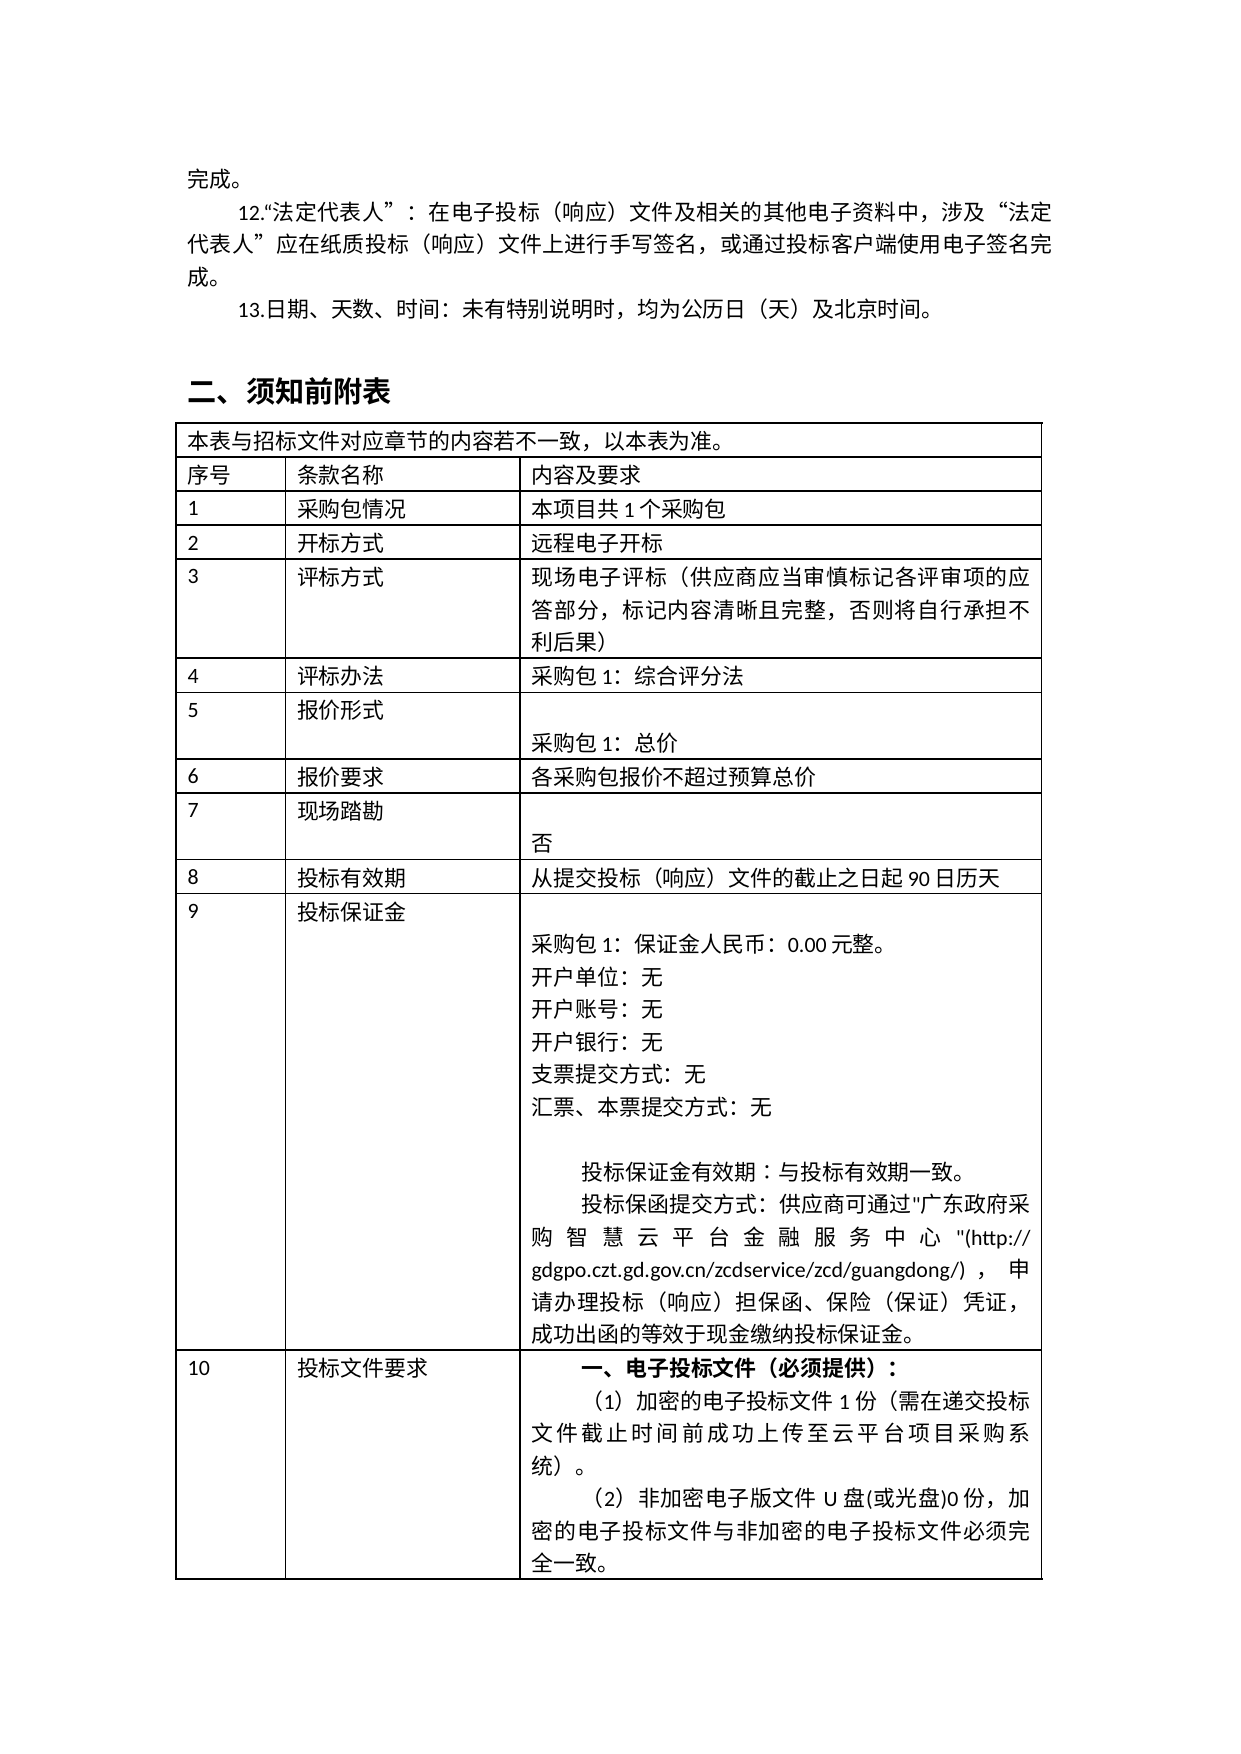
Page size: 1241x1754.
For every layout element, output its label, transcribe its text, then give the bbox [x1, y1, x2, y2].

table_cell 采购包1：保证金人民币：0.00元整。 开户单位：无 开户账号：无 开户银行：无 支票提交方式：无 汇票、本票提交方式：无 投标保证金有效期∶与投标有效期一致。 投标保函提交方式：供应商可通过"广东政府采购智慧云平台金融服务中心"(http://gdgpo.czt.gd.gov.cn/zcdservice/zcd/guangdong/)，申请办理投标（响应）担保函、保险（保证）凭证，成功出函的等效于现金缴纳投标保证金。 [521, 894, 1041, 1349]
table_cell 4 [177, 659, 285, 691]
table_cell 投标有效期 [286, 860, 519, 893]
table_cell 从提交投标（响应）文件的截止之日起90日历天 [521, 860, 1041, 893]
table_cell 6 [177, 760, 285, 792]
table_cell 采购包情况 [286, 492, 519, 524]
table_cell 开标方式 [286, 526, 519, 558]
table_cell 现场踏勘 [286, 794, 519, 858]
table_cell 投标文件要求 [286, 1351, 519, 1578]
table_cell 7 [177, 794, 285, 858]
table_cell 1 [177, 492, 285, 524]
table_cell 投标保证金 [286, 894, 519, 1349]
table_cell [521, 1351, 1041, 1578]
table_cell 本项目共1个采购包 [521, 492, 1041, 524]
table_cell 2 [177, 526, 285, 558]
table_cell 10 [177, 1351, 285, 1578]
table_cell 评标办法 [286, 659, 519, 691]
table_cell 报价要求 [286, 760, 519, 792]
table_cell 各采购包报价不超过预算总价 [521, 760, 1041, 792]
table_cell 5 [177, 693, 285, 758]
table_cell 评标方式 [286, 560, 519, 657]
table_cell 采购包1：综合评分法 [521, 659, 1041, 691]
text 12.“法定代表人”：在电子投标（响应）文件及相关的其他电子资料中，涉及“法定代表人”应在纸质投标（响应）文件上进行手写签名，或通过投标客户端使用电子签名完成。 [187, 194, 1053, 292]
table_header 本表与招标文件对应章节的内容若不一致，以本表为准。 [177, 424, 1041, 456]
table_cell 报价形式 [286, 693, 519, 758]
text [187, 162, 1053, 194]
table_cell 否 [521, 794, 1041, 858]
table_cell 现场电子评标（供应商应当审慎标记各评审项的应答部分，标记内容清晰且完整，否则将自行承担不利后果） [521, 560, 1041, 657]
table_cell 远程电子开标 [521, 526, 1041, 558]
table_cell 条款名称 [286, 458, 519, 490]
table_cell 内容及要求 [521, 458, 1041, 490]
text 13.日期、天数、时间：未有特别说明时，均为公历日（天）及北京时间。 [187, 292, 1053, 324]
table_cell 8 [177, 860, 285, 893]
text 二、须知前附表 [187, 357, 1053, 422]
table_cell 9 [177, 894, 285, 1349]
table_cell 序号 [177, 458, 285, 490]
table_cell 3 [177, 560, 285, 657]
table_cell 采购包1：总价 [521, 693, 1041, 758]
